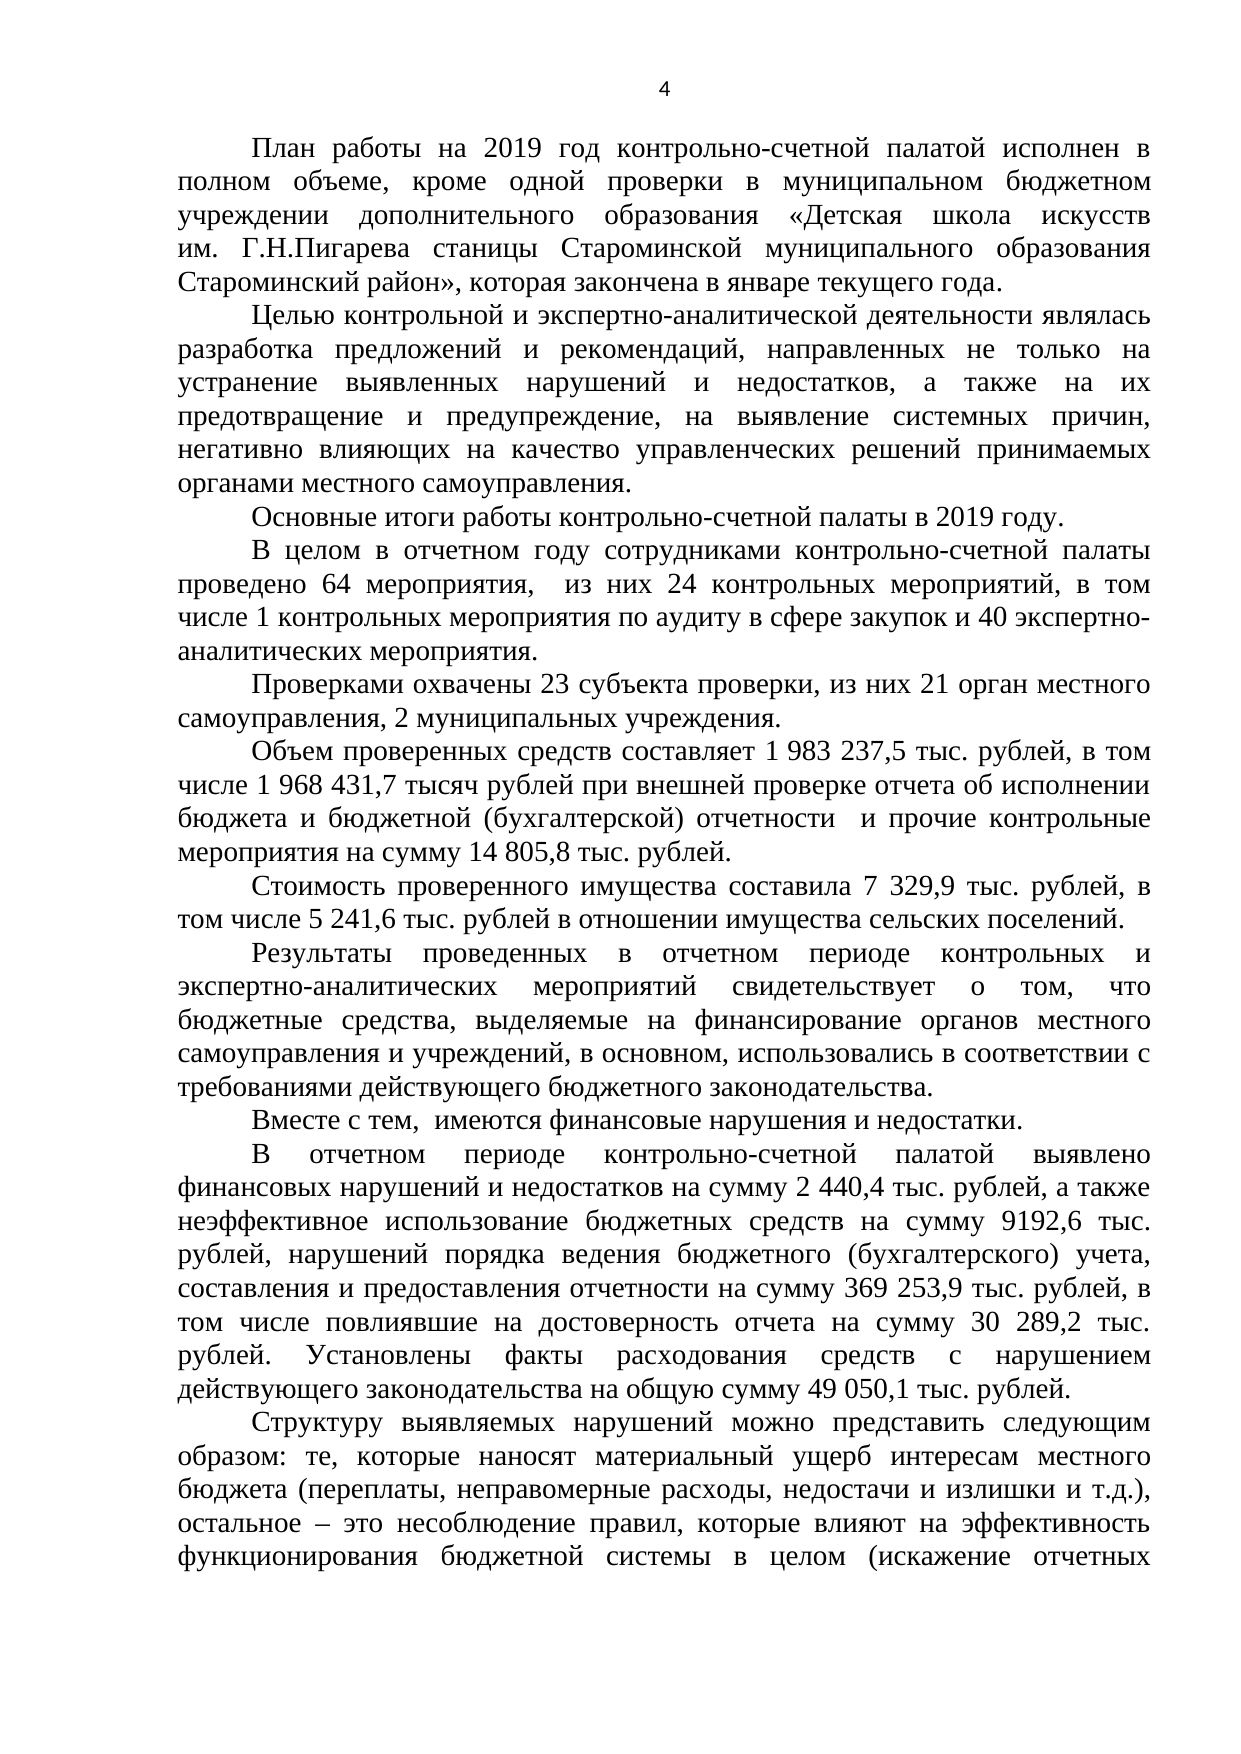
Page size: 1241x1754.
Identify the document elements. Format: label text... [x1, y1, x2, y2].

text Проверками охвачены 23 субъекта проверки, из них 21 орган местного самоуправления, 2 муниципальных учреждения. [177, 666, 1152, 733]
text В отчетном периоде контрольно-счетной палатой выявлено финансовых нарушений и недостатков на сумму 2 440,4 тыс. рублей, а также неэффективное использование бюджетных средств на сумму 9192,6 тыс. рублей, нарушений порядка ведения бюджетного (бухгалтерского) учета, составления и предоставления отчетности на сумму 369 253,9 тыс. рублей, в том числе повлиявшие на достоверность отчета на сумму 30 289,2 тыс. рублей. Установлены факты расходования средств с нарушением действующего законодательства на общую сумму 49 050,1 тыс. рублей. [177, 1136, 1152, 1404]
text Объем проверенных средств составляет 1 983 237,5 тыс. рублей, в том числе 1 968 431,7 тысяч рублей при внешней проверке отчета об исполнении бюджета и бюджетной (бухгалтерской) отчетности и прочие контрольные мероприятия на сумму 14 805,8 тыс. рублей. [177, 733, 1152, 868]
text Целью контрольной и экспертно-аналитической деятельности являлась разработка предложений и рекомендаций, направленных не только на устранение выявленных нарушений и недостатков, а также на их предотвращение и предупреждение, на выявление системных причин, негативно влияющих на качество управленческих решений принимаемых органами местного самоуправления. [177, 297, 1152, 499]
text План работы на 2019 год контрольно-счетной палатой исполнен в полном объеме, кроме одной проверки в муниципальном бюджетном учреждении дополнительного образования «Детская школа искусств им. Г.Н.Пигарева станицы Староминской муниципального образования Староминский район», которая закончена в январе текущего года. [177, 130, 1152, 297]
text Основные итоги работы контрольно-счетной палаты в 2019 году. [177, 499, 1152, 532]
text Стоимость проверенного имущества составила 7 329,9 тыс. рублей, в том числе 5 241,6 тыс. рублей в отношении имущества сельских поселений. [177, 868, 1152, 935]
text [177, 1404, 1152, 1572]
text Результаты проведенных в отчетном периоде контрольных и экспертно-аналитических мероприятий свидетельствует о том, что бюджетные средства, выделяемые на финансирование органов местного самоуправления и учреждений, в основном, использовались в соответствии с требованиями действующего бюджетного законодательства. [177, 935, 1152, 1102]
text В целом в отчетном году сотрудниками контрольно-счетной палаты проведено 64 мероприятия, из них 24 контрольных мероприятий, в том числе 1 контрольных мероприятия по аудиту в сфере закупок и 40 экспертно-аналитических мероприятия. [177, 532, 1152, 666]
text Вместе с тем, имеются финансовые нарушения и недостатки. [177, 1102, 1152, 1136]
